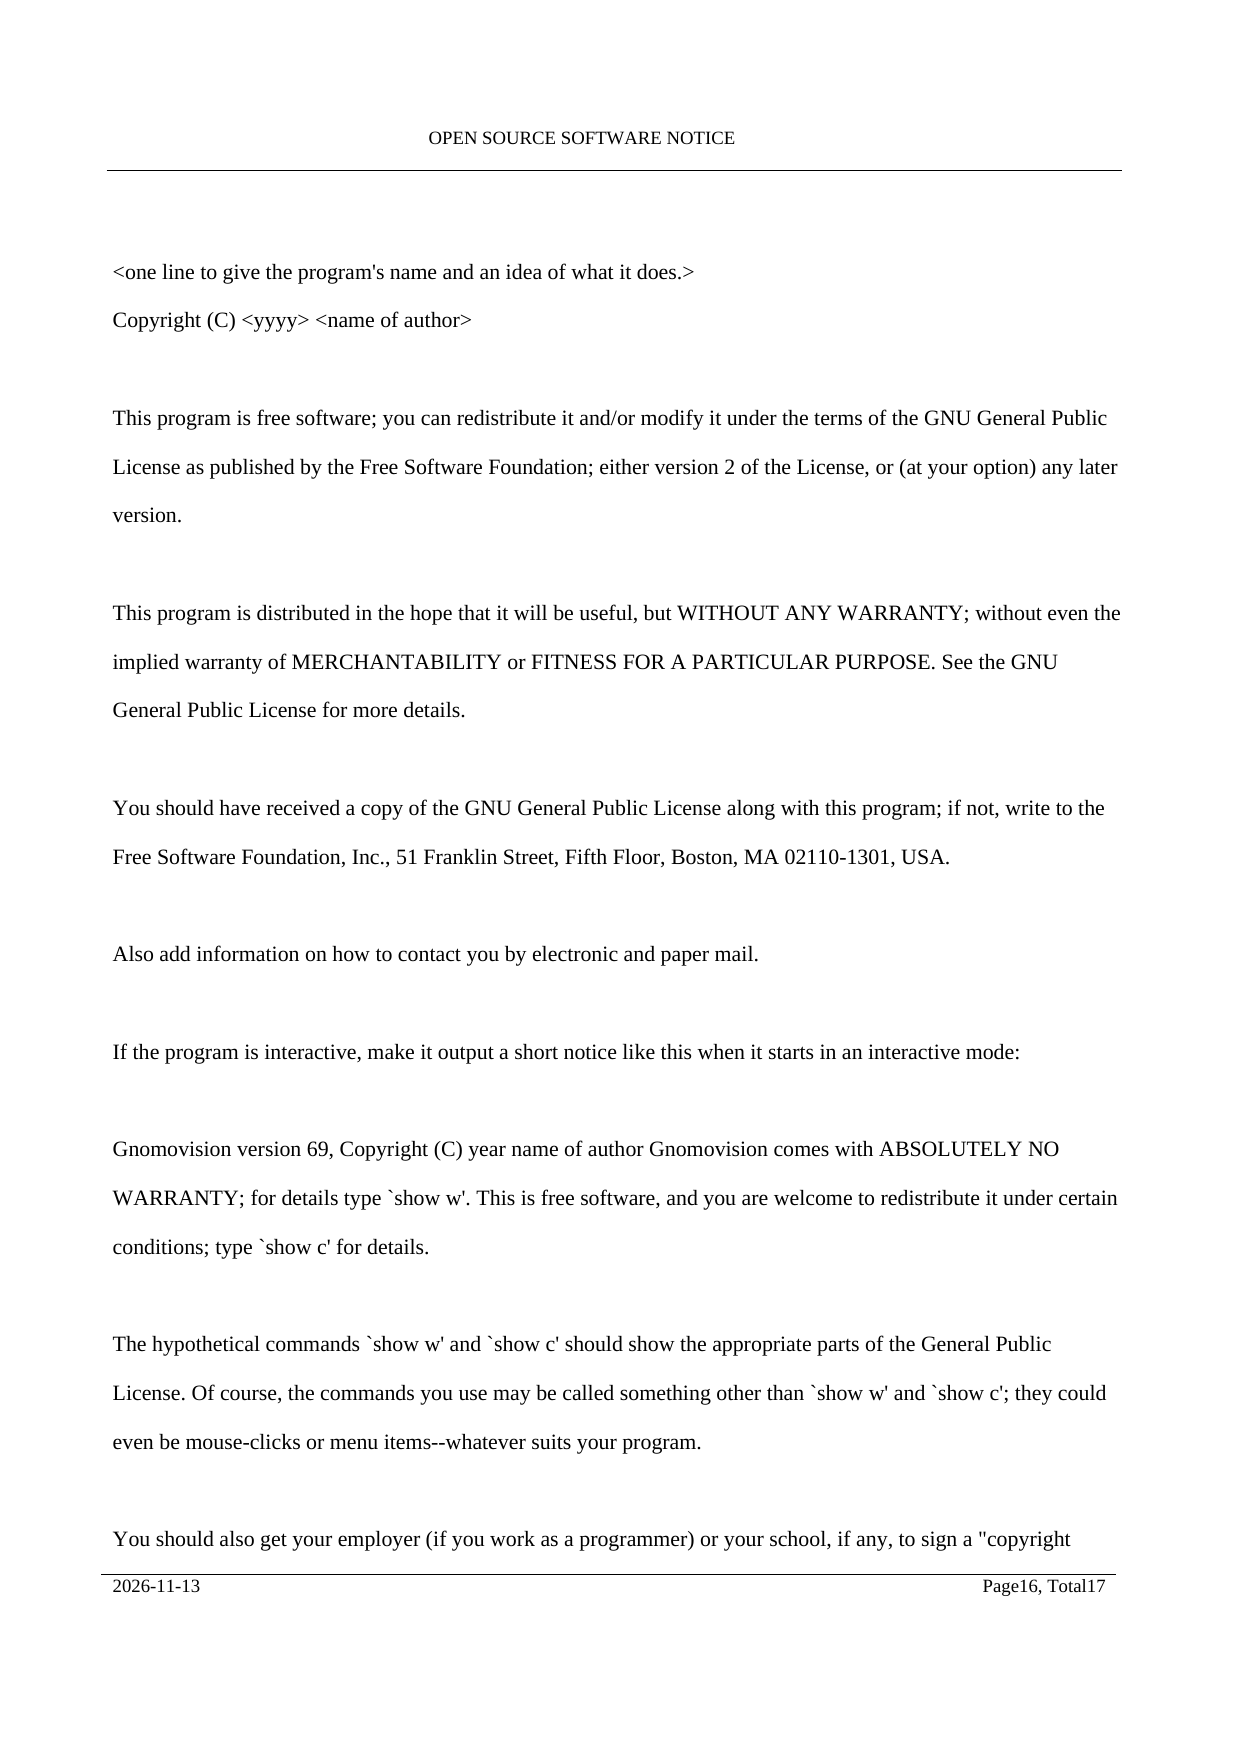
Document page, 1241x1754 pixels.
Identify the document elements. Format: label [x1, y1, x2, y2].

text [112, 206, 1128, 1555]
